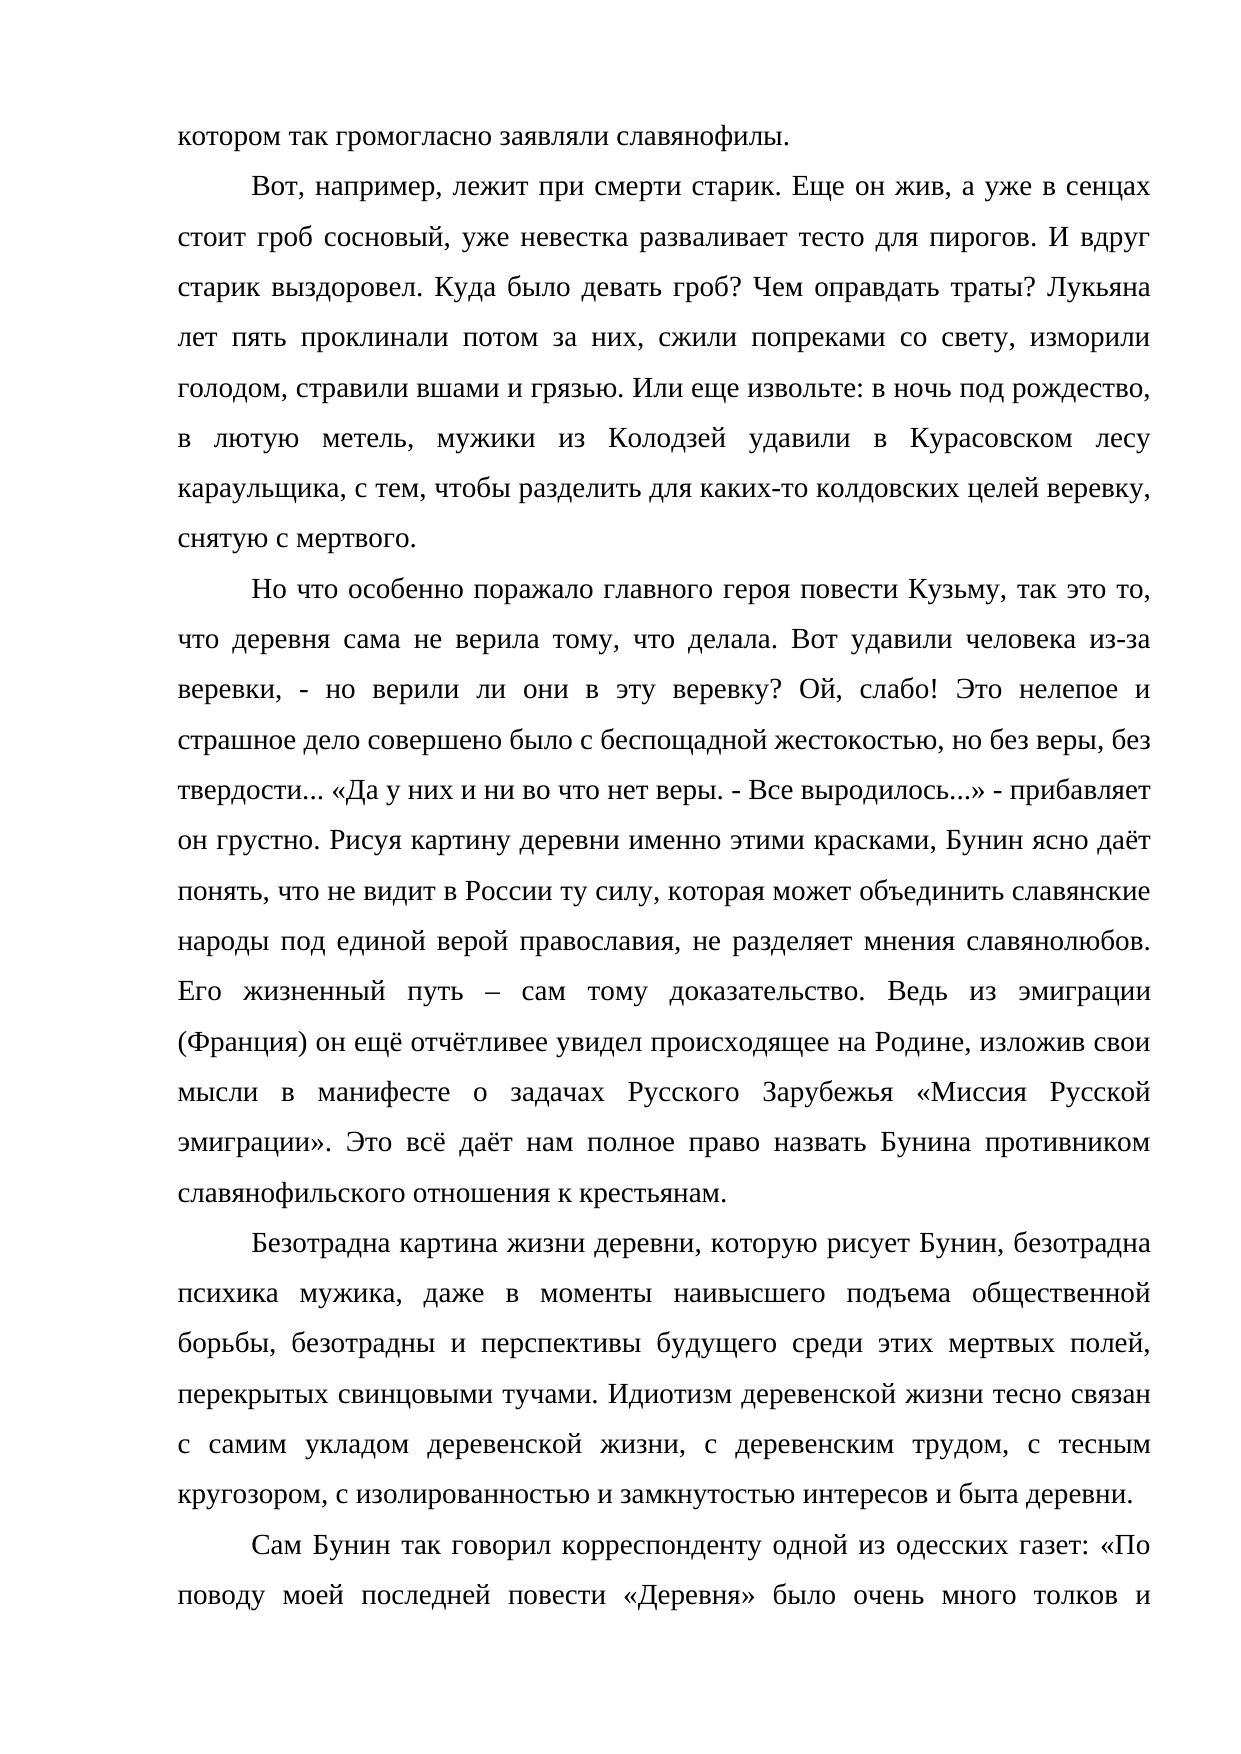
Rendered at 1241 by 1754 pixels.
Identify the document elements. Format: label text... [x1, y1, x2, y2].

text Безотрадна картина жизни деревни, которую рисует Бунин, безотрадна психика мужика, даже в моменты наивысшего подъема общественной борьбы, безотрадны и перспективы будущего среди этих мертвых полей, перекрытых свинцовыми тучами. Идиотизм деревенской жизни тесно связан с самим укладом деревенской жизни, с деревенским трудом, с тесным кругозором, с изолированностью и замкнутостью интересов и быта деревни. [177, 1225, 1152, 1510]
text Но что особенно поражало главного героя повести Кузьму, так это то, что деревня сама не верила тому, что делала. Вот удавили человека из-за веревки, - но верили ли они в эту веревку? Ой, слабо! Это нелепое и страшное дело совершено было с беспощадной жестокостью, но без веры, без твердости... «Да у них и ни во что нет веры. - Все выродилось...» - прибавляет он грустно. Рисуя картину деревни именно этими красками, Бунин ясно даёт понять, что не видит в России ту силу, которая может объединить славянские народы под единой верой православия, не разделяет мнения славянолюбов. Его жизненный путь – сам тому доказательство. Ведь из эмиграции (Франция) он ещё отчётливее увидел происходящее на Родине, изложив свои мысли в манифесте о задачах Русского Зарубежья «Миссия Русской эмиграции». Это всё даёт нам полное право назвать Бунина противником славянофильского отношения к крестьянам. [177, 571, 1152, 1208]
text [177, 118, 1152, 152]
text Вот, например, лежит при смерти старик. Еще он жив, а уже в сенцах стоит гроб сосновый, уже невестка разваливает тесто для пирогов. И вдруг старик выздоровел. Куда было девать гроб? Чем оправдать траты? Лукьяна лет пять проклинали потом за них, сжили попреками со свету, изморили голодом, стравили вшами и грязью. Или еще извольте: в ночь под рождество, в лютую метель, мужики из Колодзей удавили в Курасовском лесу караульщика, с тем, чтобы разделить для каких-то колдовских целей веревку, снятую с мертвого. [177, 168, 1152, 554]
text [177, 1527, 1152, 1611]
